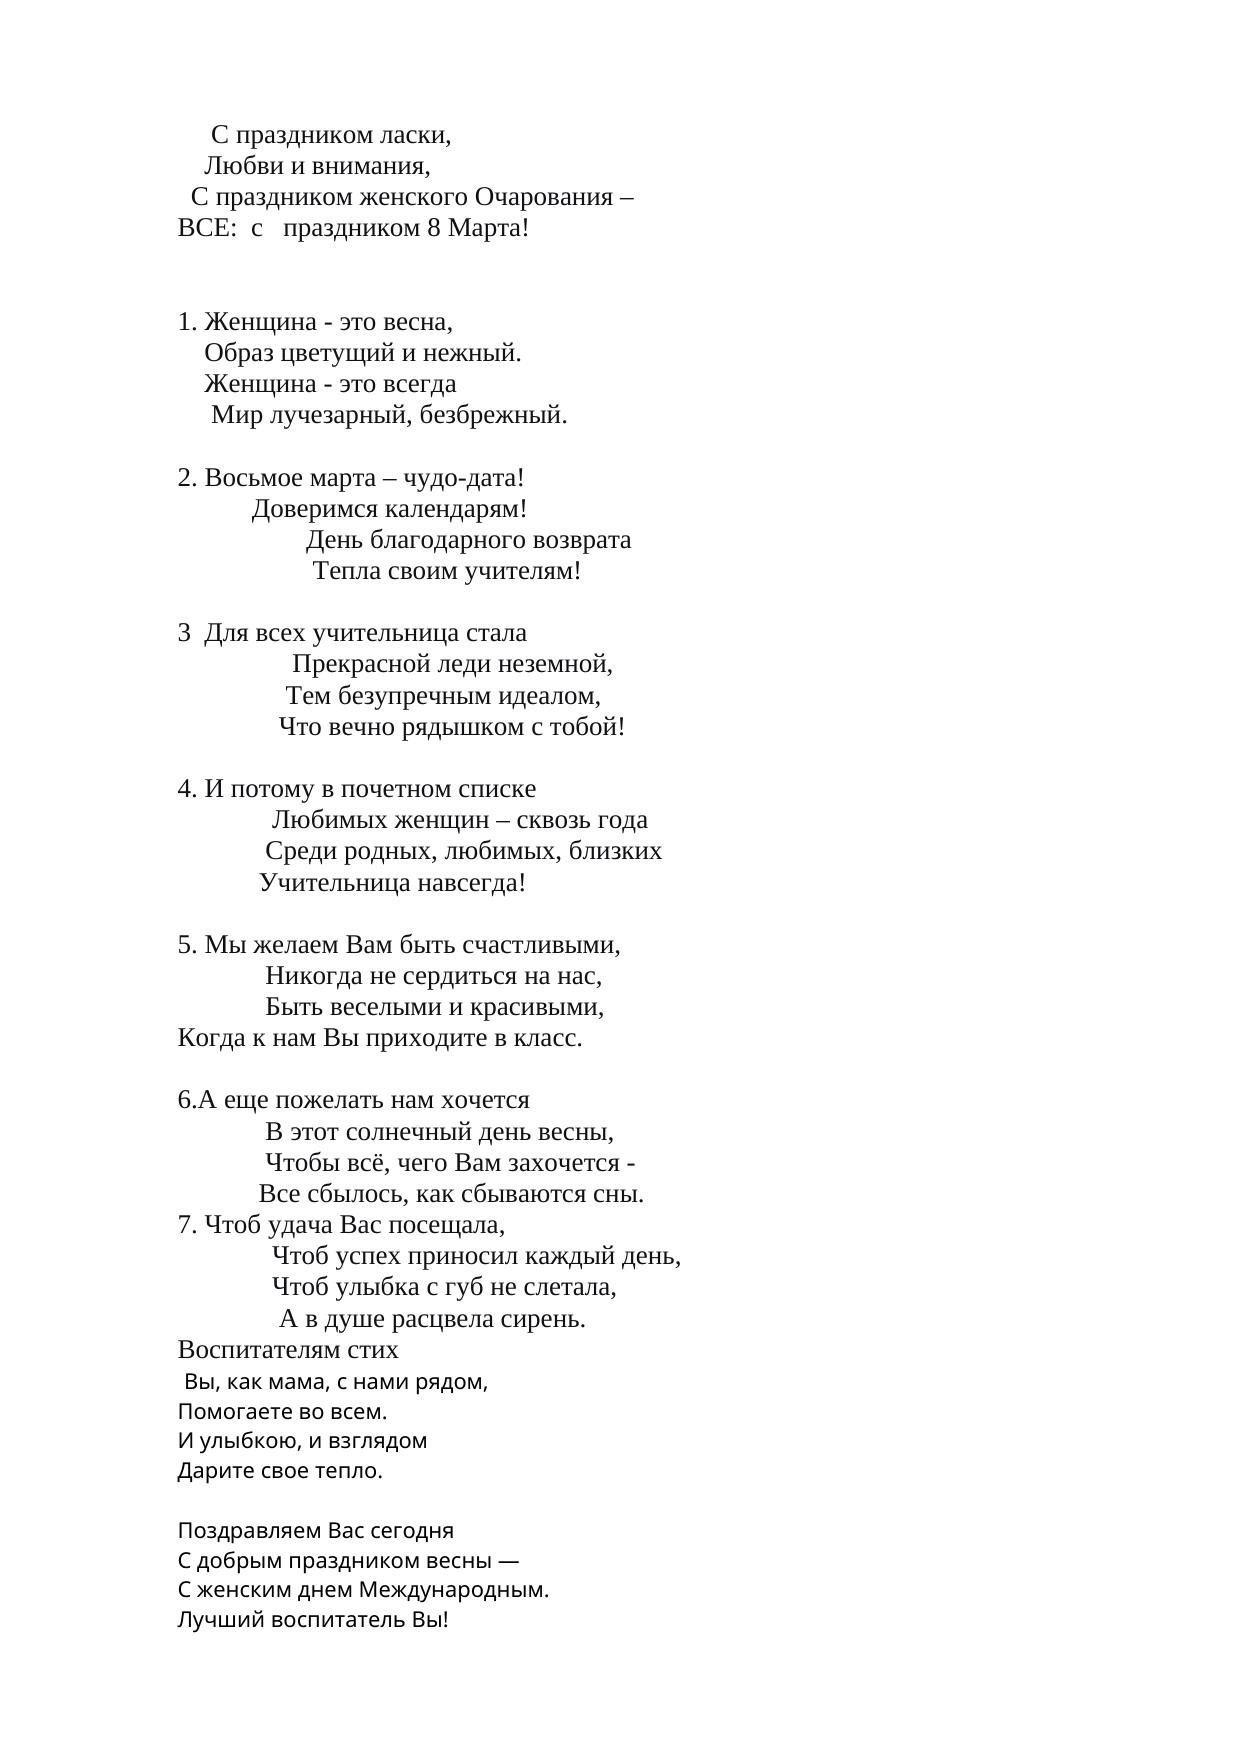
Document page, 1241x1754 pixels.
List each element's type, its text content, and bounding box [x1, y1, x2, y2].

text В этот солнечный день весны, [177, 1115, 1152, 1146]
text Доверимся календарям! [177, 492, 1152, 523]
text А в душе расцвела сирень. [177, 1302, 1152, 1333]
text Мир лучезарный, безбрежный. [177, 398, 1152, 429]
text Образ цветущий и нежный. [177, 336, 1152, 367]
text Никогда не сердиться на нас, [177, 959, 1152, 990]
text Быть веселыми и красивыми, [177, 990, 1152, 1021]
text Когда к нам Вы приходите в класс. [177, 1021, 1152, 1052]
text 5. Мы желаем Вам быть счастливыми, [177, 928, 1152, 959]
text Воспитателям стих [177, 1333, 1152, 1364]
text Любви и внимания, [177, 149, 1152, 180]
text Среди родных, любимых, близких [177, 834, 1152, 866]
text Учительница навсегда! [177, 866, 1152, 897]
text Чтобы всё, чего Вам захочется - [177, 1146, 1152, 1177]
text 4. И потому в почетном списке [177, 772, 1152, 803]
text С праздником ласки, [177, 118, 1152, 149]
text 3 Для всех учительница стала [177, 616, 1152, 648]
text Тем безупречным идеалом, [177, 679, 1152, 710]
text ВСЕ: с праздником 8 Марта! [177, 212, 1152, 243]
text Что вечно рядышком с тобой! [177, 710, 1152, 741]
text 7. Чтоб удача Вас посещала, [177, 1208, 1152, 1239]
text День благодарного возврата [177, 523, 1152, 554]
text Любимых женщин – сквозь года [177, 803, 1152, 834]
text Прекрасной леди неземной, [177, 648, 1152, 679]
text 1. Женщина - это весна, [177, 305, 1152, 336]
text 2. Восьмое марта – чудо-дата! [177, 461, 1152, 492]
text Женщина - это всегда [177, 367, 1152, 398]
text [177, 1364, 1152, 1634]
text Все сбылось, как сбываются сны. [177, 1177, 1152, 1208]
text 6.А еще пожелать нам хочется [177, 1084, 1152, 1115]
text Тепла своим учителям! [177, 554, 1152, 585]
text С праздником женского Очарования – [177, 180, 1152, 212]
text Чтоб улыбка с губ не слетала, [177, 1271, 1152, 1302]
text Чтоб успех приносил каждый день, [177, 1239, 1152, 1271]
